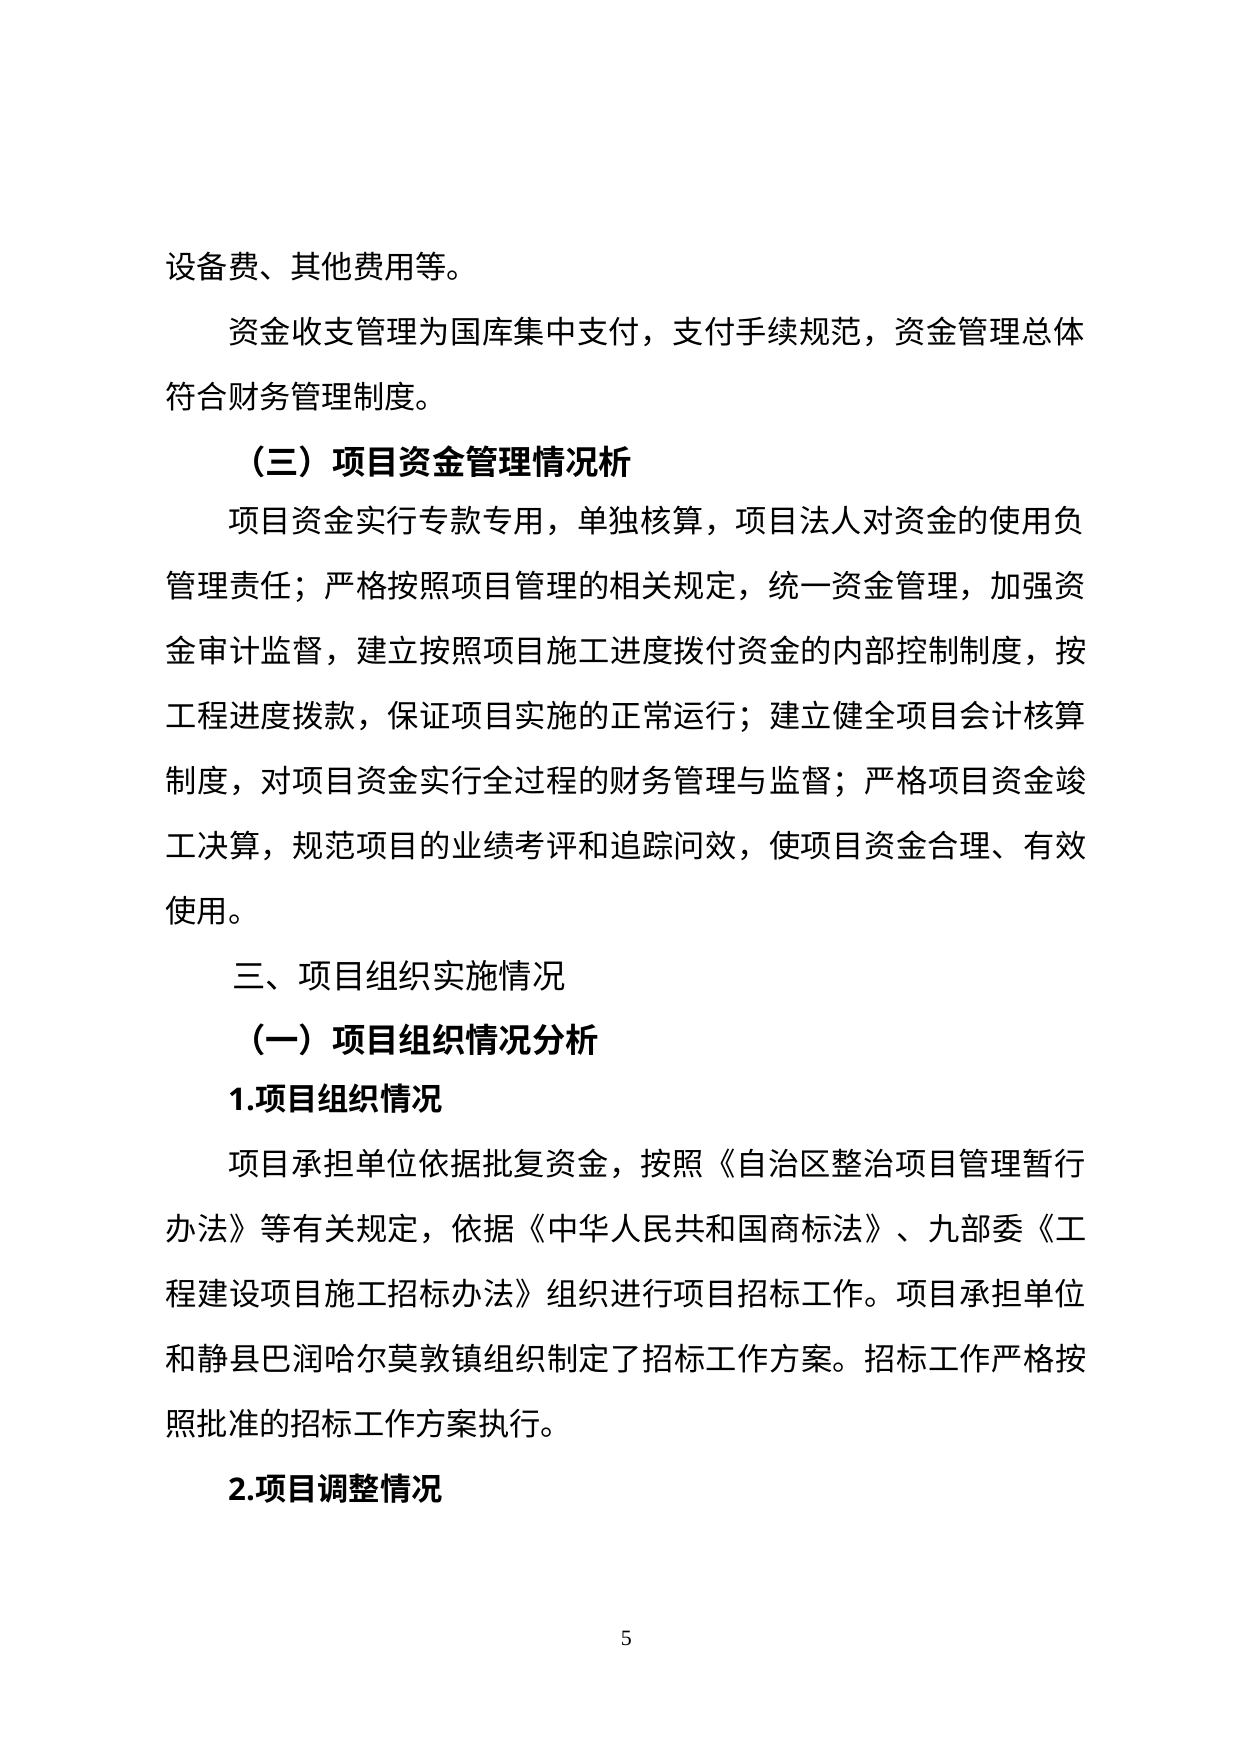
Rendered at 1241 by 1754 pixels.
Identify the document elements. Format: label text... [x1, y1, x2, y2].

text （三）项目资金管理情况析 [165, 428, 1087, 486]
text 项目承担单位依据批复资金，按照《自治区整治项目管理暂行办法》等有关规定，依据《中华人民共和国商标法》、九部委《工程建设项目施工招标办法》组织进行项目招标工作。项目承担单位和静县巴润哈尔莫敦镇组织制定了招标工作方案。招标工作严格按照批准的招标工作方案执行。 [165, 1129, 1087, 1454]
text 1.项目组织情况 [165, 1064, 1087, 1129]
text （一）项目组织情况分析 [165, 1006, 1087, 1064]
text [165, 233, 1087, 298]
text 资金收支管理为国库集中支付，支付手续规范，资金管理总体符合财务管理制度。 [165, 298, 1087, 428]
text 项目资金实行专款专用，单独核算，项目法人对资金的使用负管理责任；严格按照项目管理的相关规定，统一资金管理，加强资金审计监督，建立按照项目施工进度拨付资金的内部控制制度，按工程进度拨款，保证项目实施的正常运行；建立健全项目会计核算制度，对项目资金实行全过程的财务管理与监督；严格项目资金竣工决算，规范项目的业绩考评和追踪问效，使项目资金合理、有效使用。 [165, 486, 1087, 941]
text 2.项目调整情况 [165, 1454, 1087, 1519]
text 三、项目组织实施情况 [165, 941, 1087, 1006]
